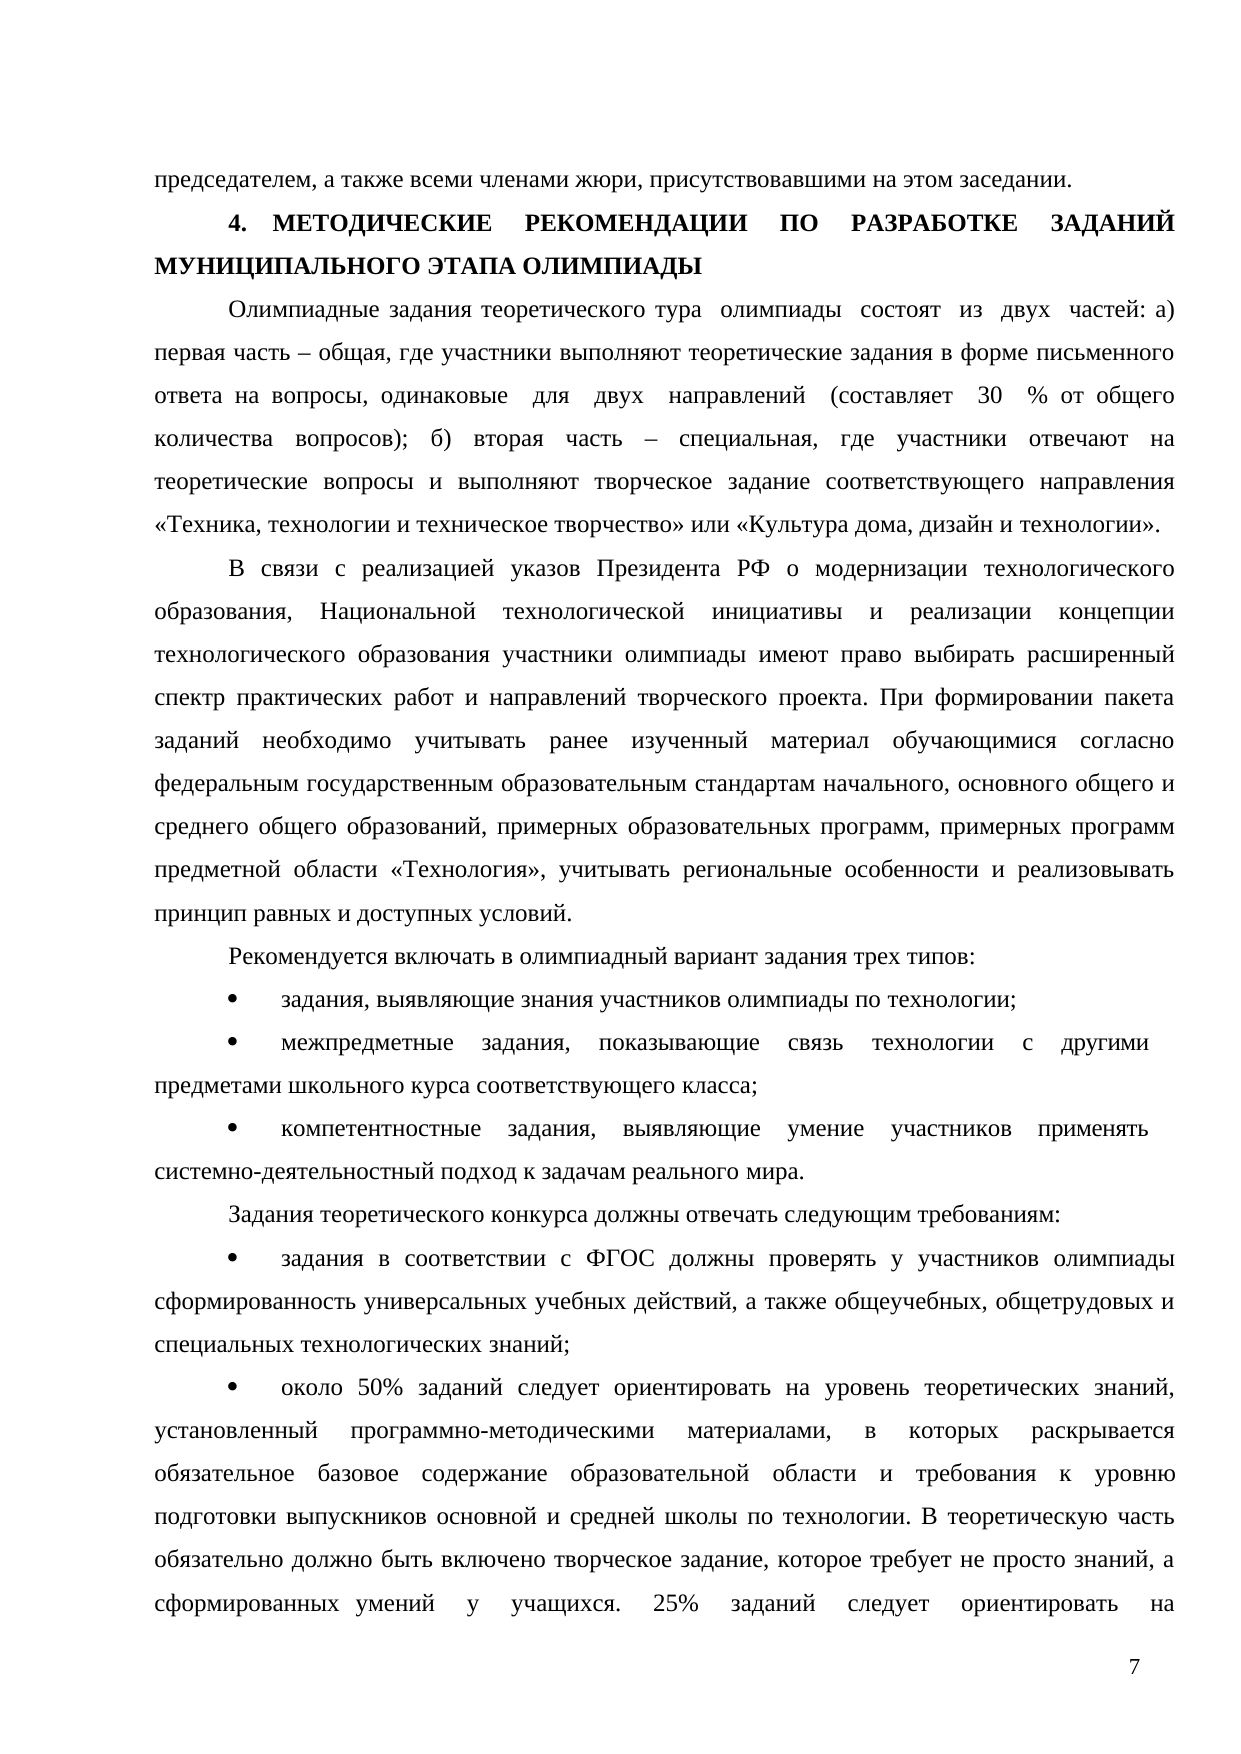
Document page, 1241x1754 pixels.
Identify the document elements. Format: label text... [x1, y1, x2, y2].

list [154, 1372, 1176, 1616]
text Рекомендуется включать в олимпиадный вариант задания трех типов: [154, 941, 1176, 969]
text В связи с реализацией указов Президента РФ о модернизации технологического образования, Национальной технологической инициативы и реализации концепции технологического образования участники олимпиады имеют право выбирать расширенный спектр практических работ и направлений творческого проекта. При формировании пакета заданий необходимо учитывать ранее изученный материал обучающимися согласно федеральным государственным образовательным стандартам начального, основного общего и среднего общего образований, примерных образовательных программ, примерных программ предметной области «Технология», учитывать региональные особенности и реализовывать принцип равных и доступных условий. [154, 553, 1176, 926]
text Олимпиадные задания теоретического тура олимпиады состоят из двух частей: а) первая часть – общая, где участники выполняют теоретические задания в форме письменного ответа на вопросы, одинаковые для двух направлений (составляет 30 % от общего количества вопросов); б) вторая часть – специальная, где участники отвечают на теоретические вопросы и выполняют творческое задание соответствующего направления «Техника, технологии и техническое творчество» или «Культура дома, дизайн и технологии». [154, 294, 1176, 538]
list задания, выявляющие знания участников олимпиады по технологии; [154, 984, 1176, 1013]
text Задания теоретического конкурса должны отвечать следующим требованиям: [154, 1199, 1176, 1228]
list компетентностные задания, выявляющие умение участников применять системно-деятельностный подход к задачам реального мира. [154, 1113, 1176, 1185]
list задания в соответствии с ФГОС должны проверять у участников олимпиады сформированность универсальных учебных действий, а также общеучебных, общетрудовых и специальных технологических знаний; [154, 1243, 1176, 1358]
list межпредметные задания, показывающие связь технологии с другими предметами школьного курса соответствующего класса; [154, 1027, 1176, 1099]
list МЕТОДИЧЕСКИЕ РЕКОМЕНДАЦИИ ПО РАЗРАБОТКЕ ЗАДАНИЙ МУНИЦИПАЛЬНОГО ЭТАПА ОЛИМПИАДЫ [154, 208, 1176, 279]
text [154, 164, 1176, 193]
